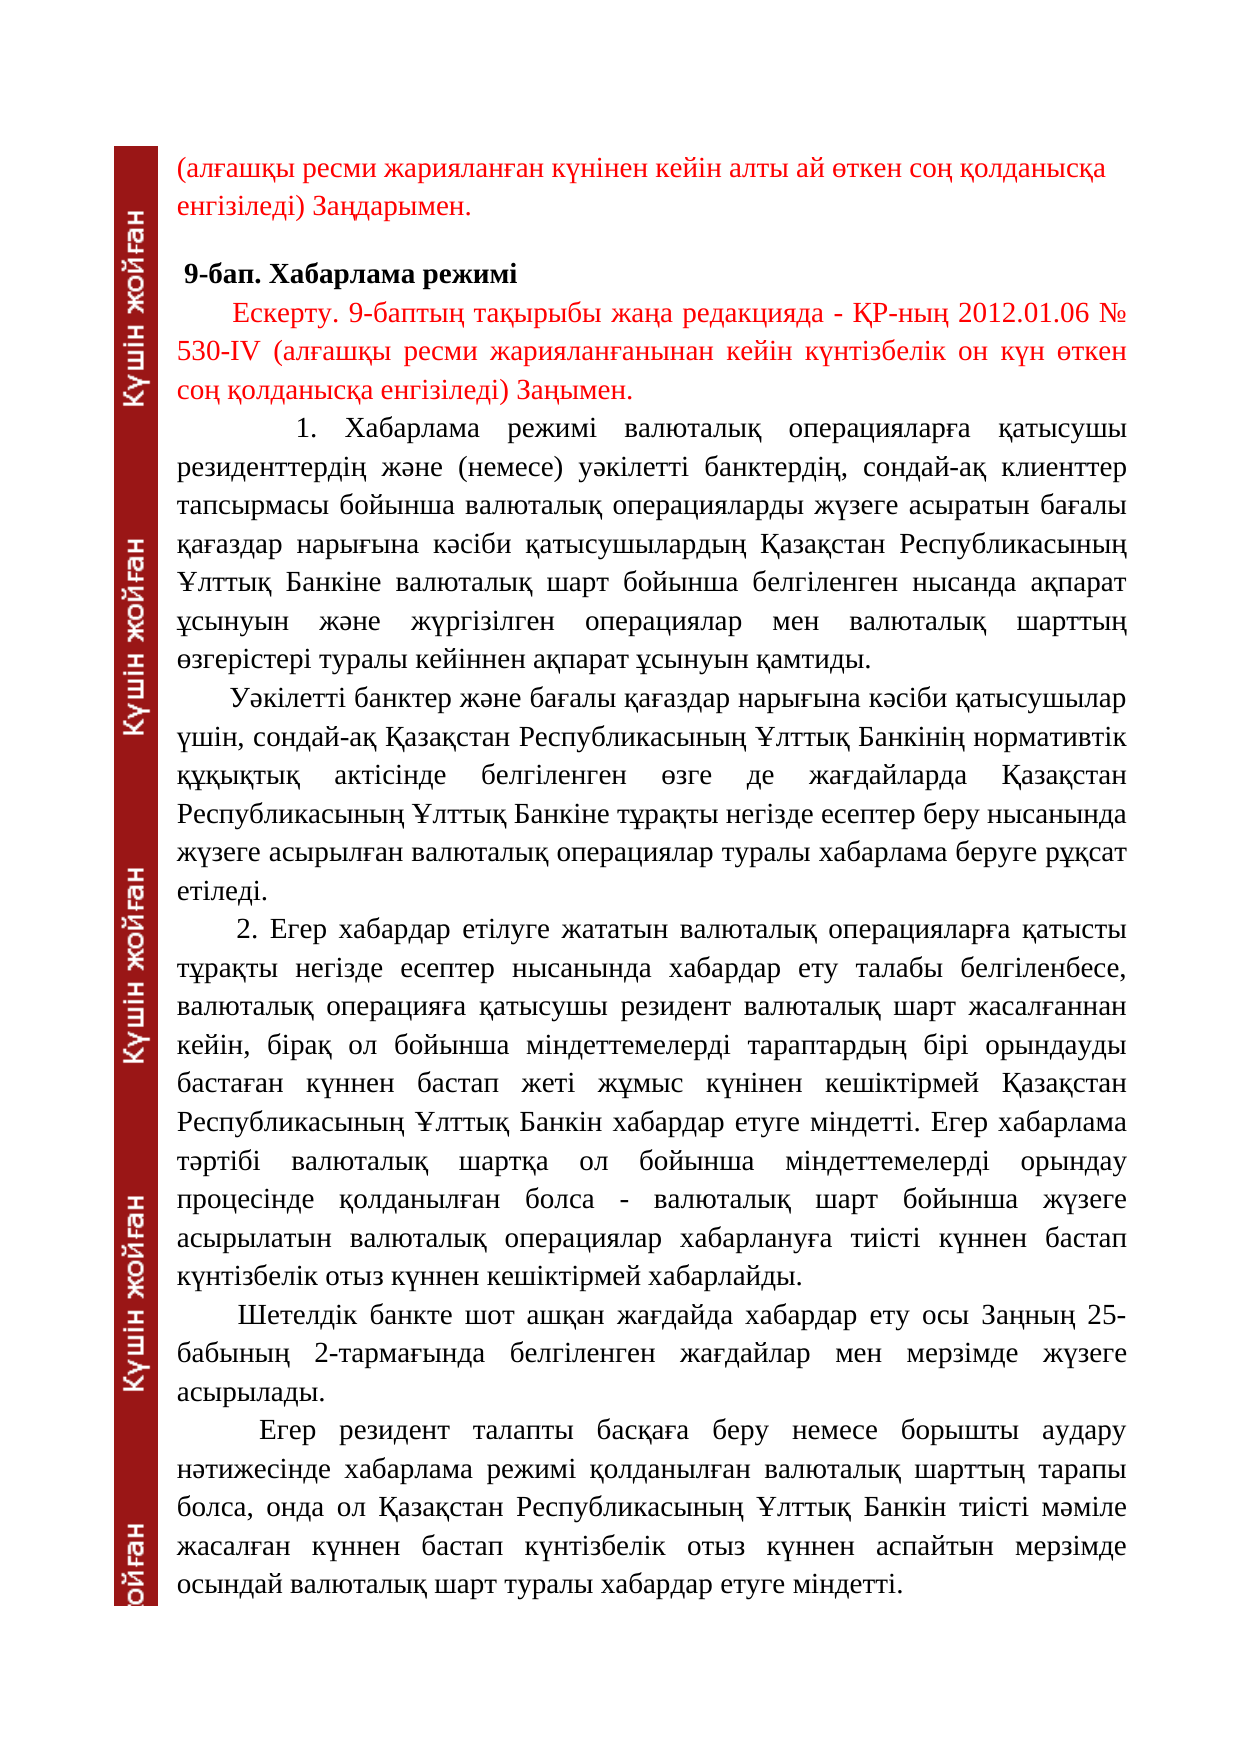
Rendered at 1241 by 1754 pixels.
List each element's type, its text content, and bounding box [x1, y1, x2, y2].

text 1. Хабарлама режимі валюталық операцияларға қатысушы резиденттердің және (немесе) уәкілетті банктердің, сондай-ақ клиенттер тапсырмасы бойынша валюталық операцияларды жүзеге асыратын бағалы қағаздар нарығына кәсіби қатысушылардың Қазақстан Республикасының Ұлттық Банкіне валюталық шарт бойынша белгіленген нысанда ақпарат ұсынуын және жүргізілген операциялар мен валюталық шарттың өзгерістері туралы кейіннен ақпарат ұсынуын қамтиды. [112, 410, 1128, 675]
picture [114, 1407, 158, 1412]
text 2. Егер хабардар етілуге жататын валюталық операцияларға қатысты тұрақты негізде есептер нысанында хабардар ету талабы белгіленбесе, валюталық операцияға қатысушы резидент валюталық шарт жасалғаннан кейін, бірақ ол бойынша міндеттемелерді тараптардың бірі орындауды бастаған күннен бастап жеті жұмыс күнінен кешіктірмей Қазақстан Республикасының Ұлттық Банкін хабардар етуге міндетті. Егер хабарлама тәртібі валюталық шартқа ол бойынша міндеттемелерді орындау процесінде қолданылған болса - валюталық шарт бойынша жүзеге асырылатын валюталық операциялар хабарлануға тиісті күннен бастап күнтізбелік отыз күннен кешіктірмей хабарлайды. [112, 911, 1128, 1292]
text 9-бап. Хабарлама режимі [112, 256, 1128, 290]
picture [114, 290, 158, 295]
picture [114, 906, 158, 911]
picture [114, 146, 158, 150]
picture [114, 675, 158, 680]
text Уәкілетті банктер және бағалы қағаздар нарығына кәсіби қатысушылар үшін, сондай-ақ Қазақстан Республикасының Ұлттық Банкінің нормативтік құқықтық актісінде белгіленген өзге де жағдайларда Қазақстан Республикасының Ұлттық Банкіне тұрақты негізде есептер беру нысанында жүзеге асырылған валюталық операциялар туралы хабарлама беруге рұқсат етіледі. [112, 680, 1128, 906]
picture [114, 1600, 158, 1606]
text Ескерту. 9-баптың тақырыбы жаңа редакцияда - ҚР-ның 2012.01.06 № 530-IV (алғашқы ресми жарияланғанынан кейін күнтізбелік он күн өткен соң қолданысқа енгізіледі) Заңымен. [112, 295, 1128, 405]
picture [114, 252, 158, 256]
picture [114, 1292, 158, 1297]
picture [114, 405, 158, 410]
text Егер резидент талапты басқаға беру немесе борышты аудару нәтижесінде хабарлама режимі қолданылған валюталық шарттың тарапы болса, онда ол Қазақстан Республикасының Ұлттық Банкін тиісті мәміле жасалған күннен бастап күнтізбелік отыз күннен аспайтын мерзімде осындай валюталық шарт туралы хабардар етуге міндетті. [112, 1412, 1128, 1600]
text Шетелдік банкте шот ашқан жағдайда хабардар ету осы Заңның 25-бабының 2-тармағында белгіленген жағдайлар мен мерзімде жүзеге асырылады. [112, 1297, 1128, 1407]
